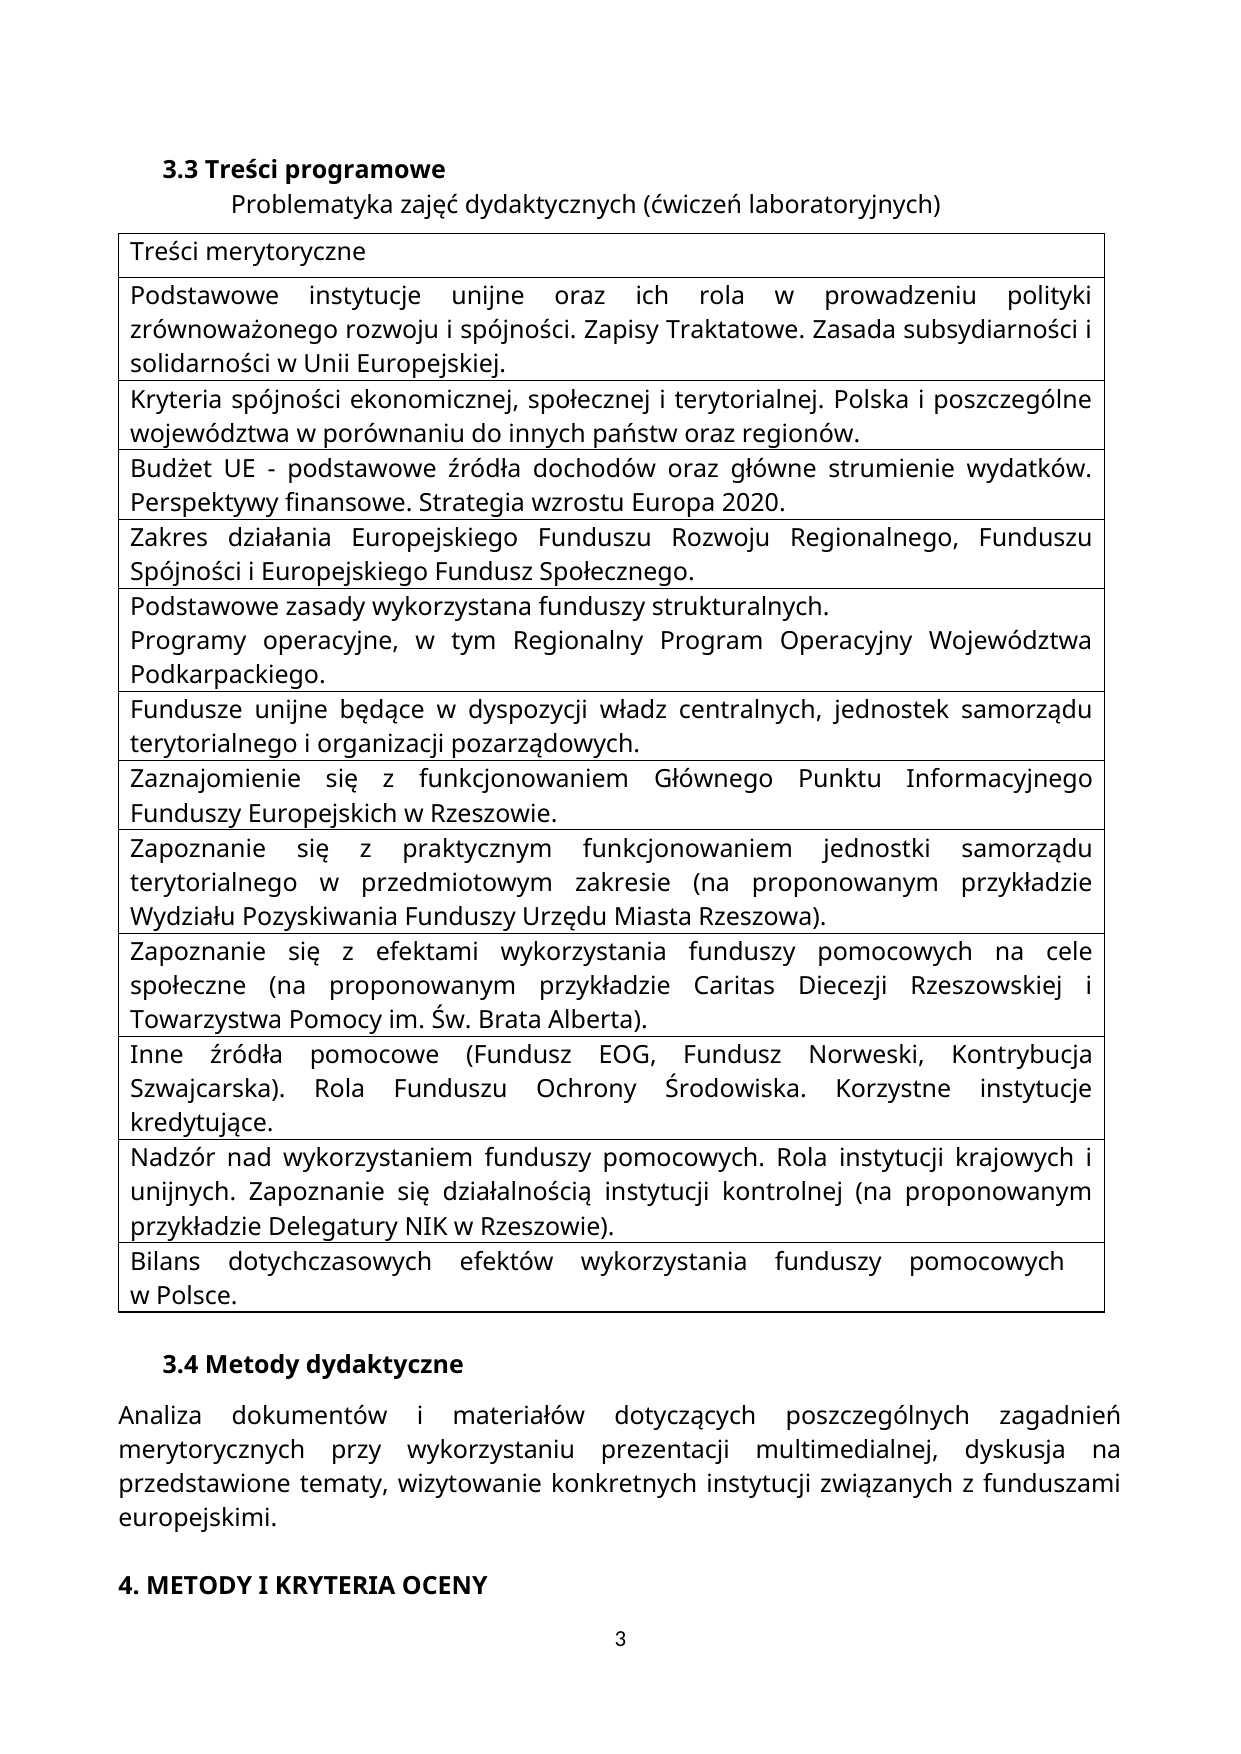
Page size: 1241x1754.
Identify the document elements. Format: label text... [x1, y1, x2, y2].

table_cell Zapoznanie się z praktycznym funkcjonowaniem jednostki samorządu terytorialnego w przedmiotowym zakresie (na proponowanym przykładzie Wydziału Pozyskiwania Funduszy Urzędu Miasta Rzeszowa). [119, 830, 1104, 932]
table_cell Bilans dotychczasowych efektów wykorzystania funduszy pomocowych w Polsce. [119, 1243, 1104, 1311]
table_cell Budżet UE - podstawowe źródła dochodów oraz główne strumienie wydatków. Perspektywy finansowe. Strategia wzrostu Europa 2020. [119, 450, 1104, 518]
table_header Treści merytoryczne [119, 234, 1104, 277]
list Problematyka zajęć dydaktycznych (ćwiczeń laboratoryjnych) [231, 186, 1122, 220]
text 3.4 Metody dydaktyczne [162, 1346, 1122, 1381]
text Analiza dokumentów i materiałów dotyczących poszczególnych zagadnień merytorycznych przy wykorzystaniu prezentacji multimedialnej, dyskusja na przedstawione tematy, wizytowanie konkretnych instytucji związanych z funduszami europejskimi. [118, 1398, 1122, 1534]
table_cell Fundusze unijne będące w dyspozycji władz centralnych, jednostek samorządu terytorialnego i organizacji pozarządowych. [119, 692, 1104, 760]
table_cell Kryteria spójności ekonomicznej, społecznej i terytorialnej. Polska i poszczególne województwa w porównaniu do innych państw oraz regionów. [119, 381, 1104, 449]
text 4. METODY I KRYTERIA OCENY [118, 1568, 1122, 1602]
table_cell Zaznajomienie się z funkcjonowaniem Głównego Punktu Informacyjnego Funduszy Europejskich w Rzeszowie. [119, 761, 1104, 829]
table_cell Zakres działania Europejskiego Funduszu Rozwoju Regionalnego, Funduszu Spójności i Europejskiego Fundusz Społecznego. [119, 520, 1104, 588]
table_cell Inne źródła pomocowe (Fundusz EOG, Fundusz Norweski, Kontrybucja Szwajcarska). Rola Funduszu Ochrony Środowiska. Korzystne instytucje kredytujące. [119, 1037, 1104, 1139]
table_cell Zapoznanie się z efektami wykorzystania funduszy pomocowych na cele społeczne (na proponowanym przykładzie Caritas Diecezji Rzeszowskiej i Towarzystwa Pomocy im. Św. Brata Alberta). [119, 934, 1104, 1036]
table_cell Podstawowe instytucje unijne oraz ich rola w prowadzeniu polityki zrównoważonego rozwoju i spójności. Zapisy Traktatowe. Zasada subsydiarności i solidarności w Unii Europejskiej. [119, 278, 1104, 380]
list 3.3 Treści programowe [162, 152, 1122, 186]
table_cell Podstawowe zasady wykorzystana funduszy strukturalnych. Programy operacyjne, w tym Regionalny Program Operacyjny Województwa Podkarpackiego. [119, 589, 1104, 691]
table_cell Nadzór nad wykorzystaniem funduszy pomocowych. Rola instytucji krajowych i unijnych. Zapoznanie się działalnością instytucji kontrolnej (na proponowanym przykładzie Delegatury NIK w Rzeszowie). [119, 1140, 1104, 1242]
